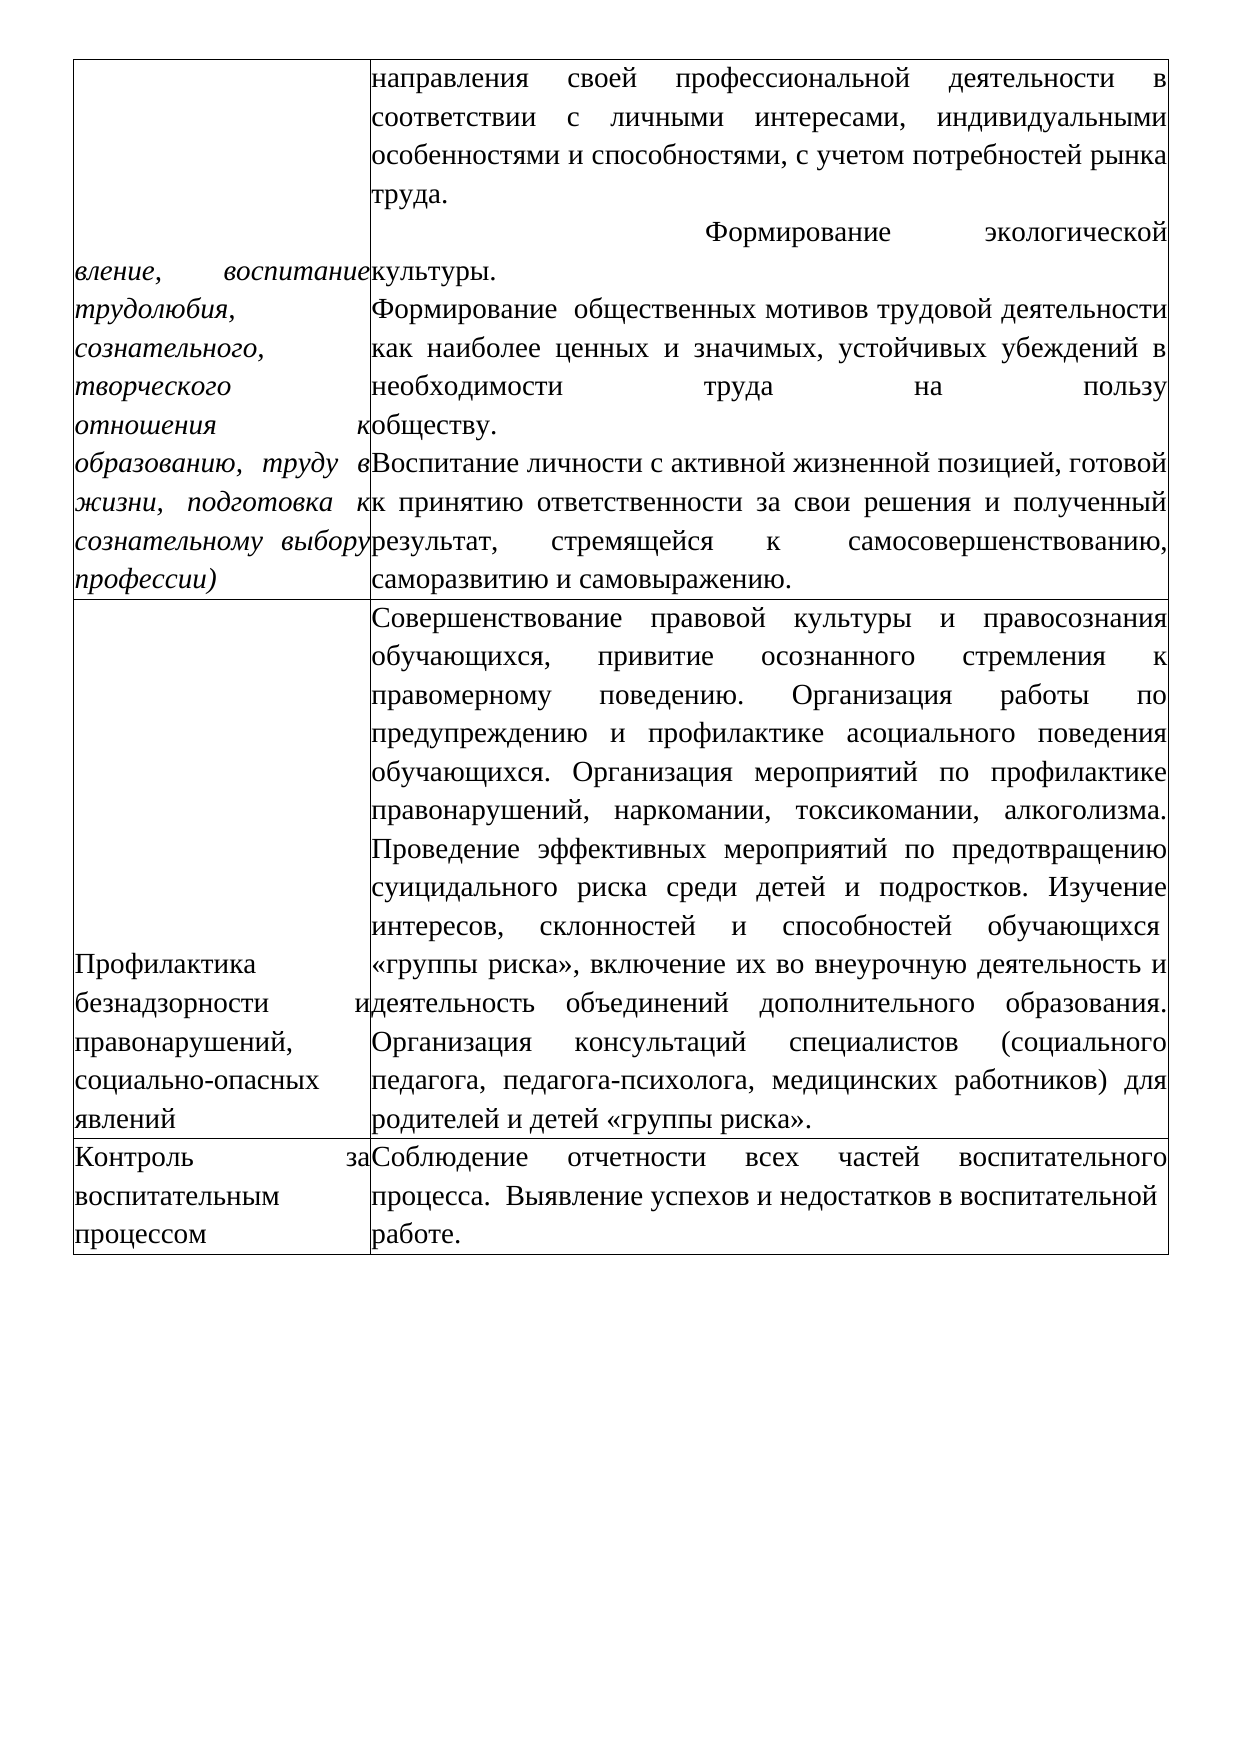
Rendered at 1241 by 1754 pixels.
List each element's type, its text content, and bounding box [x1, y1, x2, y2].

table_cell Соблюдение отчетности всех частей воспитательного процесса. Выявление успехов и недостатков в воспитательной работе. [371, 1139, 1168, 1254]
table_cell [74, 60, 370, 599]
table_cell Контроль за воспитательным процессом [74, 1139, 370, 1254]
table_cell Профилактика безнадзорности и правонарушений, социально-опасных явлений [74, 600, 370, 1138]
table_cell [371, 60, 1168, 599]
table_cell Совершенствование правовой культуры и правосознания обучающихся, привитие осознанного стремления к правомерному поведению. Организация работы по предупреждению и профилактике асоциального поведения обучающихся. Организация мероприятий по профилактике правонарушений, наркомании, токсикомании, алкоголизма. Проведение эффективных мероприятий по предотвращению суицидального риска среди детей и подростков. Изучение интересов, склонностей и способностей обучающихся «группы риска», включение их во внеурочную деятельность и деятельность объединений дополнительного образования. Организация консультаций специалистов (социального педагога, педагога-психолога, медицинских работников) для родителей и детей «группы риска». [371, 600, 1168, 1138]
